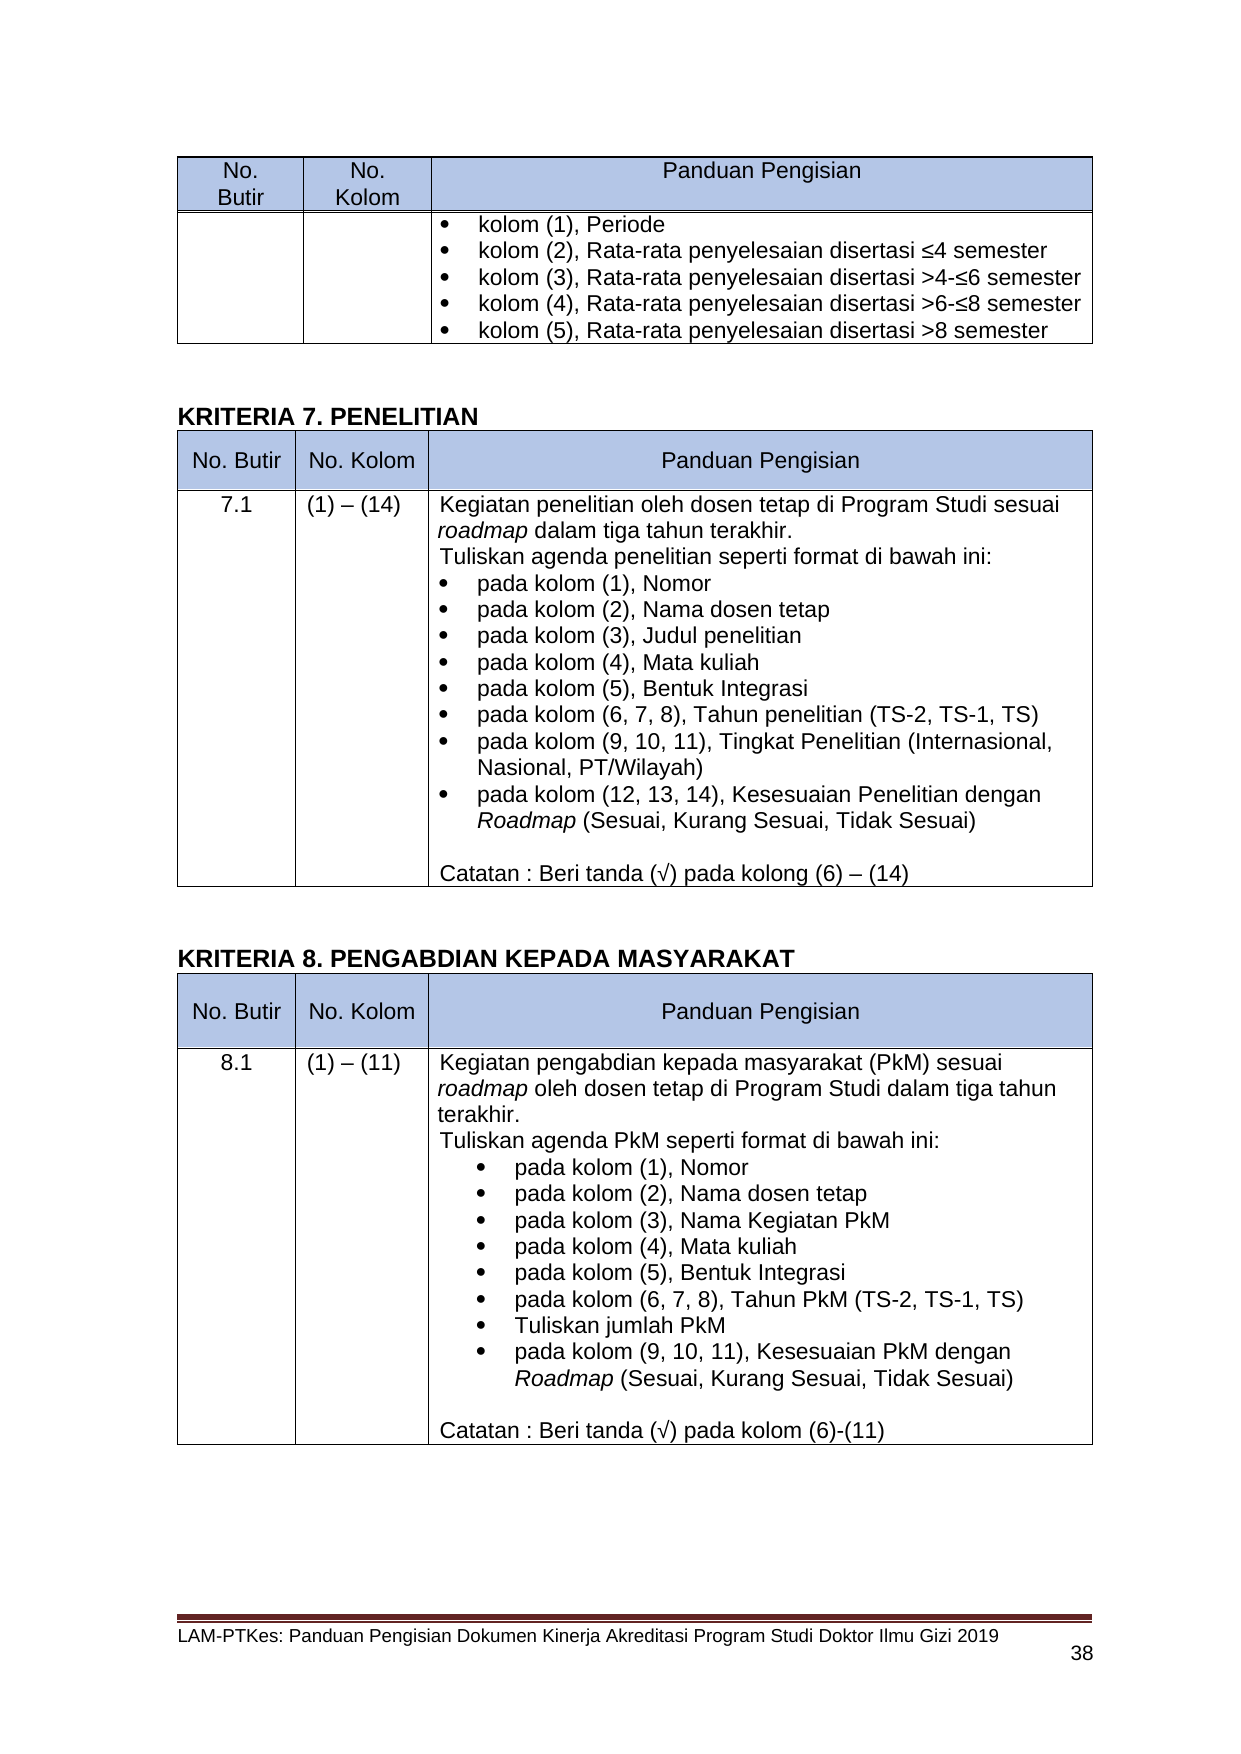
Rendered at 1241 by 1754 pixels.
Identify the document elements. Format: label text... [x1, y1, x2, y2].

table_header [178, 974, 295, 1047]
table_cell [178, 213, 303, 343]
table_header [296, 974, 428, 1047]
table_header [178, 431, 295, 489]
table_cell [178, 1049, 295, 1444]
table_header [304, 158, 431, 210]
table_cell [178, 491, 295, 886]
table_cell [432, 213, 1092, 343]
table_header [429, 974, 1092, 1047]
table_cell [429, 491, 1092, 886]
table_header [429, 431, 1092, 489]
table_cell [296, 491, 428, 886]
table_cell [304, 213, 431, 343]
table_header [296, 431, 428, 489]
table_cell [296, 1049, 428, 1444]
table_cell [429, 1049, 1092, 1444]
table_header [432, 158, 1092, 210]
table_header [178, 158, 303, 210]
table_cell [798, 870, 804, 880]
text KRITERIA 8. PENGABDIAN KEPADA MASYARAKAT [177, 944, 1092, 973]
text KRITERIA 7. PENELITIAN [177, 401, 1092, 430]
